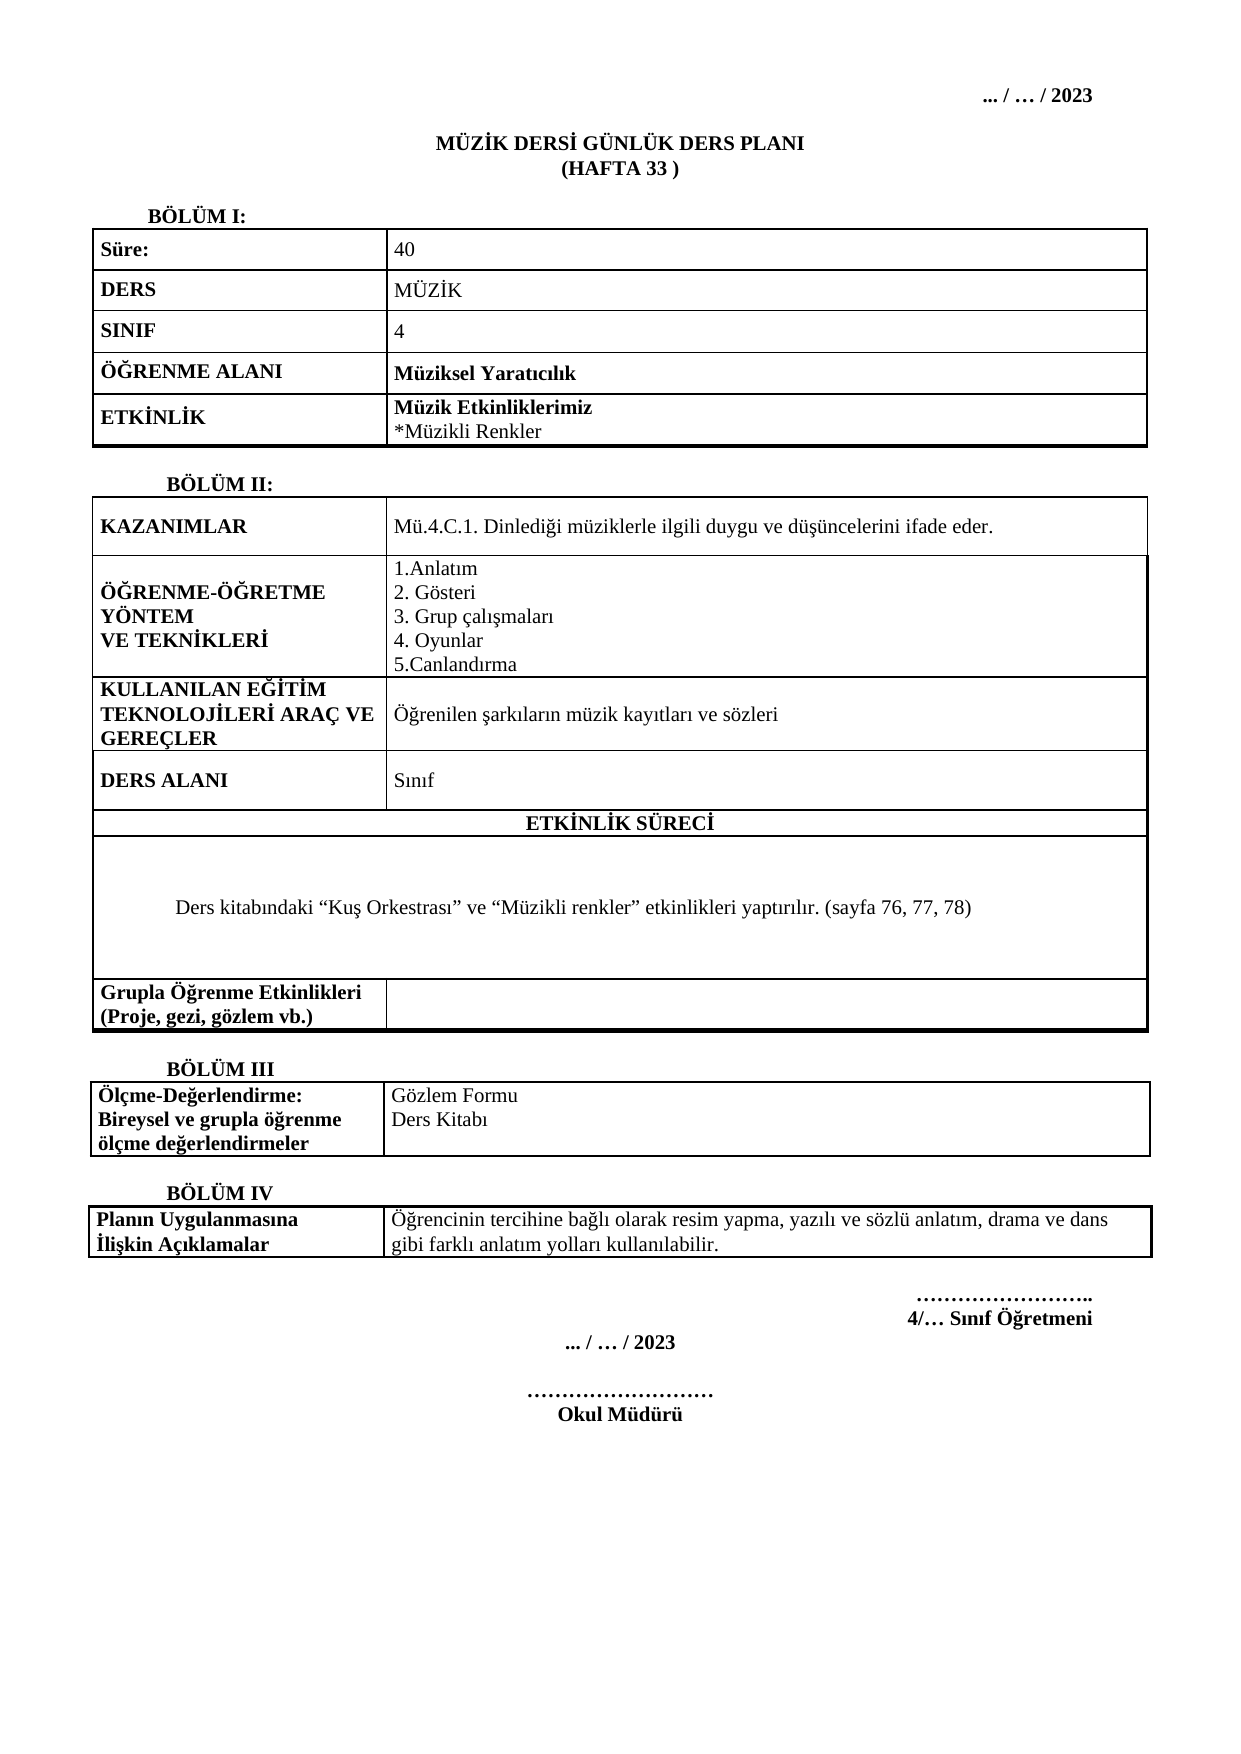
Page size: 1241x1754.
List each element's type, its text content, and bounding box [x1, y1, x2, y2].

table_cell DERS [94, 271, 386, 310]
text …………………….. [148, 1282, 1093, 1306]
text 4/… Sınıf Öğretmeni [148, 1306, 1093, 1330]
table_cell DERS ALANI [94, 751, 386, 809]
text MÜZİK DERSİ GÜNLÜK DERS PLANI [148, 131, 1093, 155]
table_cell Grupla Öğrenme Etkinlikleri (Proje, gezi, gözlem vb.) [94, 980, 386, 1028]
table_header Mü.4.C.1. Dinlediği müziklerle ilgili duygu ve düşüncelerini ifade eder. [387, 498, 1147, 555]
table_cell Ders kitabındaki “Kuş Orkestrası” ve “Müzikli renkler” etkinlikleri yaptırılır. (sayfa 76, 77, 78) [94, 837, 1146, 978]
subtitle BÖLÜM III [148, 1057, 1093, 1081]
table_cell Sınıf [387, 751, 1146, 809]
table_header Ölçme-Değerlendirme: Bireysel ve grupla öğrenme ölçme değerlendirmeler [92, 1083, 383, 1155]
table_header Planın Uygulanmasına İlişkin Açıklamalar [90, 1208, 383, 1256]
text BÖLÜM I: [148, 203, 1093, 228]
text ……………………… [148, 1378, 1093, 1402]
table_cell Müziksel Yaratıcılık [388, 353, 1146, 393]
table_cell SINIF [94, 311, 386, 352]
table_header Süre: [94, 230, 386, 269]
text ... / … / 2023 [148, 83, 1093, 107]
table_cell Müzik Etkinliklerimiz *Müzikli Renkler [388, 395, 1146, 444]
table_cell ÖĞRENME-ÖĞRETME YÖNTEM VE TEKNİKLERİ [93, 556, 386, 676]
text (HAFTA 33 ) [148, 155, 1093, 179]
table_cell Öğrenilen şarkıların müzik kayıtları ve sözleri [387, 678, 1146, 749]
table_cell 1.Anlatım 2. Gösteri 3. Grup çalışmaları 4. Oyunlar 5.Canlandırma [387, 556, 1146, 676]
text ... / … / 2023 [148, 1330, 1093, 1354]
table_header Öğrencinin tercihine bağlı olarak resim yapma, yazılı ve sözlü anlatım, drama ve dans gibi farklı anlatım yolları kullanılabilir. [385, 1208, 1150, 1256]
table_cell KULLANILAN EĞİTİM TEKNOLOJİLERİ ARAÇ VE GEREÇLER [93, 678, 386, 749]
table_header KAZANIMLAR [93, 498, 386, 555]
table_cell ETKİNLİK [94, 395, 386, 444]
table_cell [387, 980, 1146, 1028]
table_header Gözlem Formu Ders Kitabı [385, 1083, 1149, 1155]
text BÖLÜM II: [148, 472, 1093, 496]
text Okul Müdürü [148, 1402, 1093, 1426]
table_cell ÖĞRENME ALANI [94, 353, 386, 393]
table_cell ETKİNLİK SÜRECİ [94, 811, 1146, 835]
table_cell 4 [388, 311, 1146, 352]
subtitle BÖLÜM IV [148, 1181, 1093, 1205]
table_header 40 [388, 230, 1146, 269]
table_cell MÜZİK [388, 271, 1146, 310]
